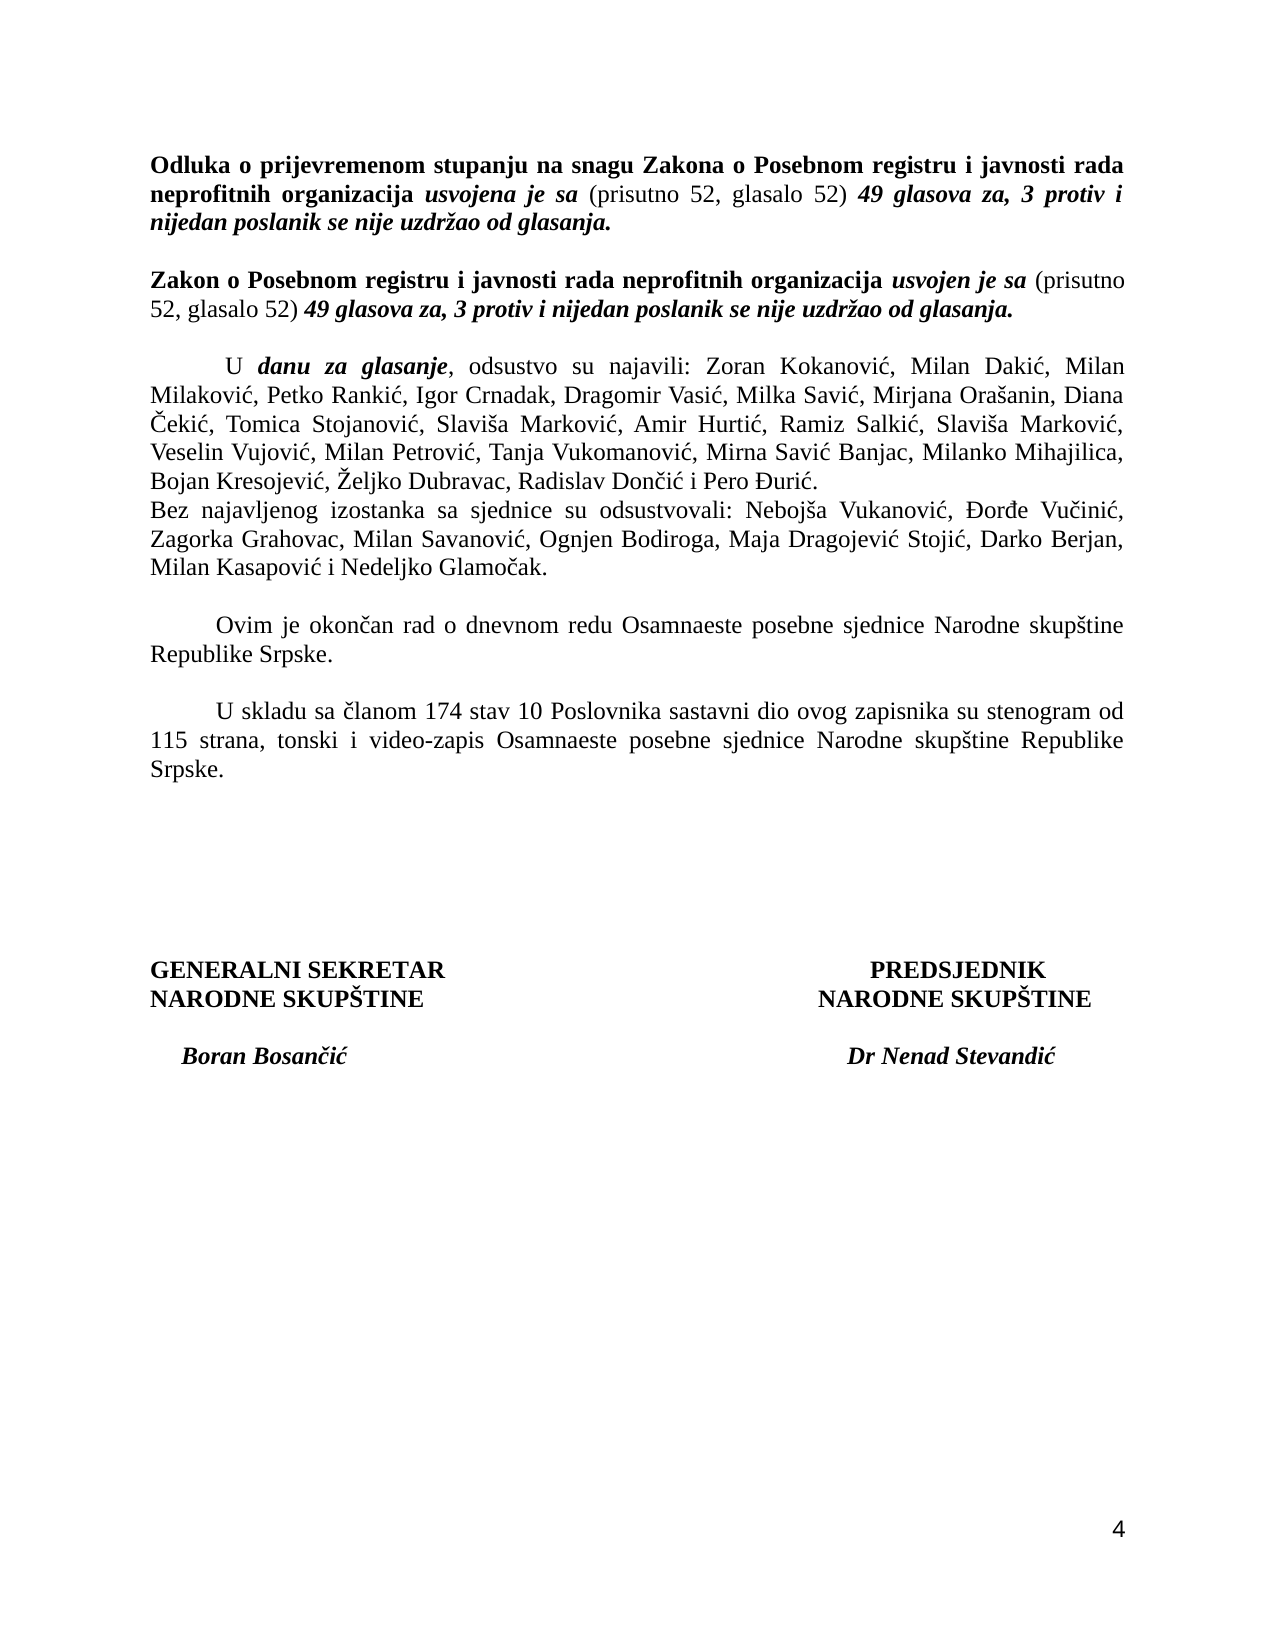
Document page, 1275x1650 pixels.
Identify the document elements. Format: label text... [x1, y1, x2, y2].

text Zakon o Posebnom registru i javnosti rada neprofitnih organizacija usvojen je sa (prisutno 52, glasalo 52) 49 glasova za, 3 protiv i nijedan poslanik se nije uzdržao od glasanja. [150, 265, 1125, 322]
text Bez najavljenog izostanka sa sjednice su odsustvovali: Nebojša Vukanović, Đorđe Vučinić, Zagorka Grahovac, Milan Savanović, Ognjen Bodiroga, Maja Dragojević Stojić, Darko Berjan, Milan Kasapović i Nedeljko Glamočak. [150, 495, 1125, 581]
text Odluka o prijevremenom stupanju na snagu Zakona o Posebnom registru i javnosti rada neprofitnih organizacija usvojena je sa (prisutno 52, glasalo 52) 49 glasova za, 3 protiv i nijedan poslanik se nije uzdržao od glasanja. [150, 150, 1125, 236]
text U skladu sa članom 174 stav 10 Poslovnika sastavni dio ovog zapisnika su stenogram od 115 strana, tonski i video-zapis Osamnaeste posebne sjednice Narodne skupštine Republike Srpske. [150, 696, 1125, 782]
text Ovim je okončan rad o dnevnom redu Osamnaeste posebne sjednice Narodne skupštine Republike Srpske. [150, 610, 1125, 667]
text GENERALNI SEKRETAR PREDSJEDNIK [150, 955, 1125, 984]
text Boran Bosančić Dr Nenad Stevandić [150, 1041, 1125, 1070]
text U danu za glasanje, odsustvo su najavili: Zoran Kokanović, Milan Dakić, Milan Milaković, Petko Rankić, Igor Crnadak, Dragomir Vasić, Milka Savić, Mirjana Orašanin, Diana Čekić, Tomica Stojanović, Slaviša Marković, Amir Hurtić, Ramiz Salkić, Slaviša Marković, Veselin Vujović, Milan Petrović, Tanja Vukomanović, Mirna Savić Banjac, Milanko Mihajilica, Bojan Kresojević, Željko Dubravac, Radislav Dončić i Pero Đurić. [150, 351, 1125, 495]
text NARODNE SKUPŠTINE NARODNE SKUPŠTINE [150, 984, 1125, 1012]
